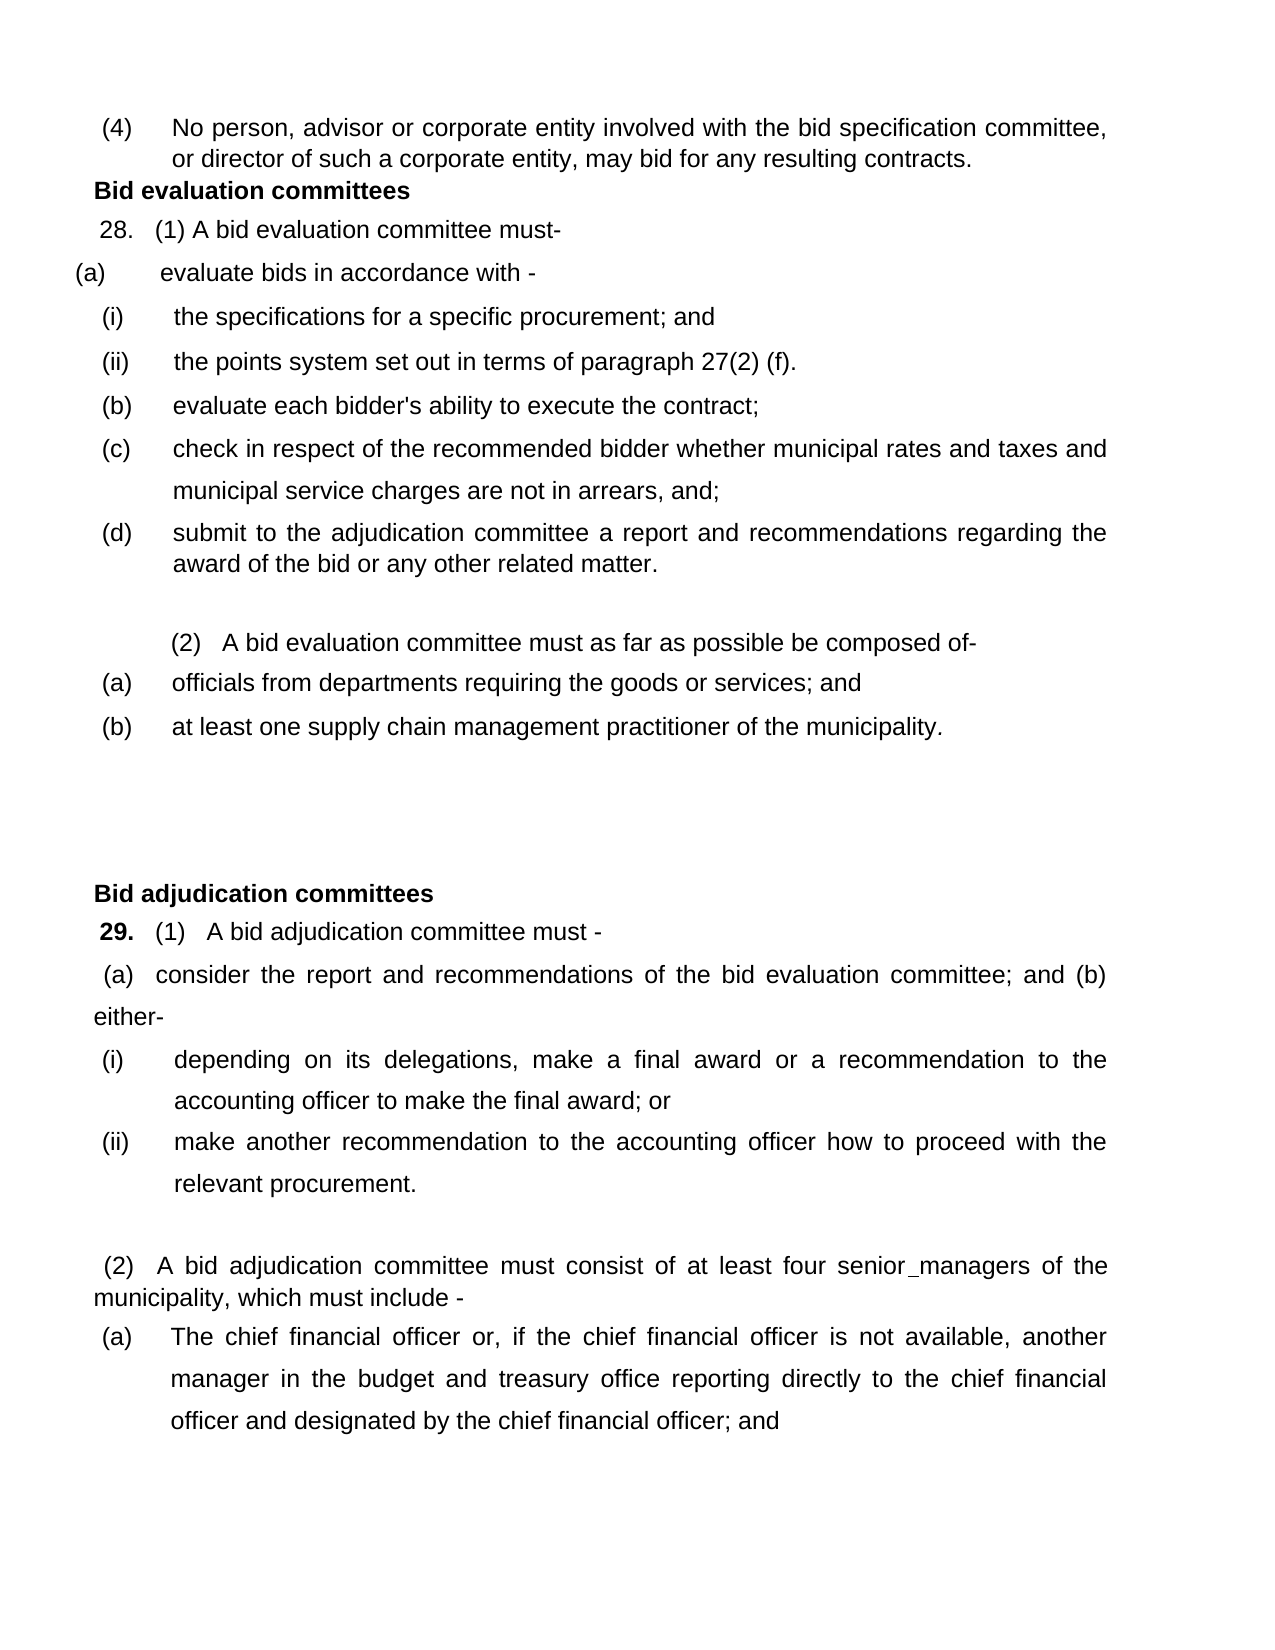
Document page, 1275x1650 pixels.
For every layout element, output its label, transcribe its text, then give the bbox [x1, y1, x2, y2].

subtitle Bid evaluation committees [94, 176, 1173, 205]
list No person, advisor or corporate entity involved with the bid specification committee, or director of such a corporate entity, may bid for any resulting contracts. [102, 112, 1109, 173]
list evaluate each bidder's ability to execute the contract; [102, 391, 1109, 419]
list check in respect of the recommended bidder whether municipal rates and taxes and municipal service charges are not in arrears, and; [102, 434, 1109, 504]
list submit to the adjudication committee a report and recommendations regarding the award of the bid or any other related matter. [102, 518, 1109, 578]
list the points system set out in terms of paragraph 27(2) (f). [102, 346, 1109, 375]
text (2) A bid adjudication committee must consist of at least four senior managers of the municipality, which must include - [92, 1251, 1109, 1311]
list officials from departments requiring the goods or services; and [102, 668, 1109, 697]
text (a) evaluate bids in accordance with - [75, 257, 1174, 286]
list the specifications for a specific procurement; and [102, 302, 1109, 331]
subtitle Bid adjudication committees [94, 879, 1173, 907]
list at least one supply chain management practitioner of the municipality. [102, 712, 1109, 741]
list The chief financial officer or, if the chief financial officer is not available, another manager in the budget and treasury office reporting directly to the chief financial officer and designated by the chief financial officer; and [102, 1322, 1109, 1435]
text (a) consider the report and recommendations of the bid evaluation committee; and (b) either- [92, 960, 1109, 1031]
text (2) A bid evaluation committee must as far as possible be composed of- [75, 628, 1174, 657]
list make another recommendation to the accounting officer how to proceed with the relevant procurement. [102, 1127, 1109, 1198]
list depending on its delegations, make a final award or a recommendation to the accounting officer to make the final award; or [102, 1045, 1109, 1114]
text 28. (1) A bid evaluation committee must- [92, 214, 1109, 243]
text 29. (1) A bid adjudication committee must - [92, 917, 1109, 946]
